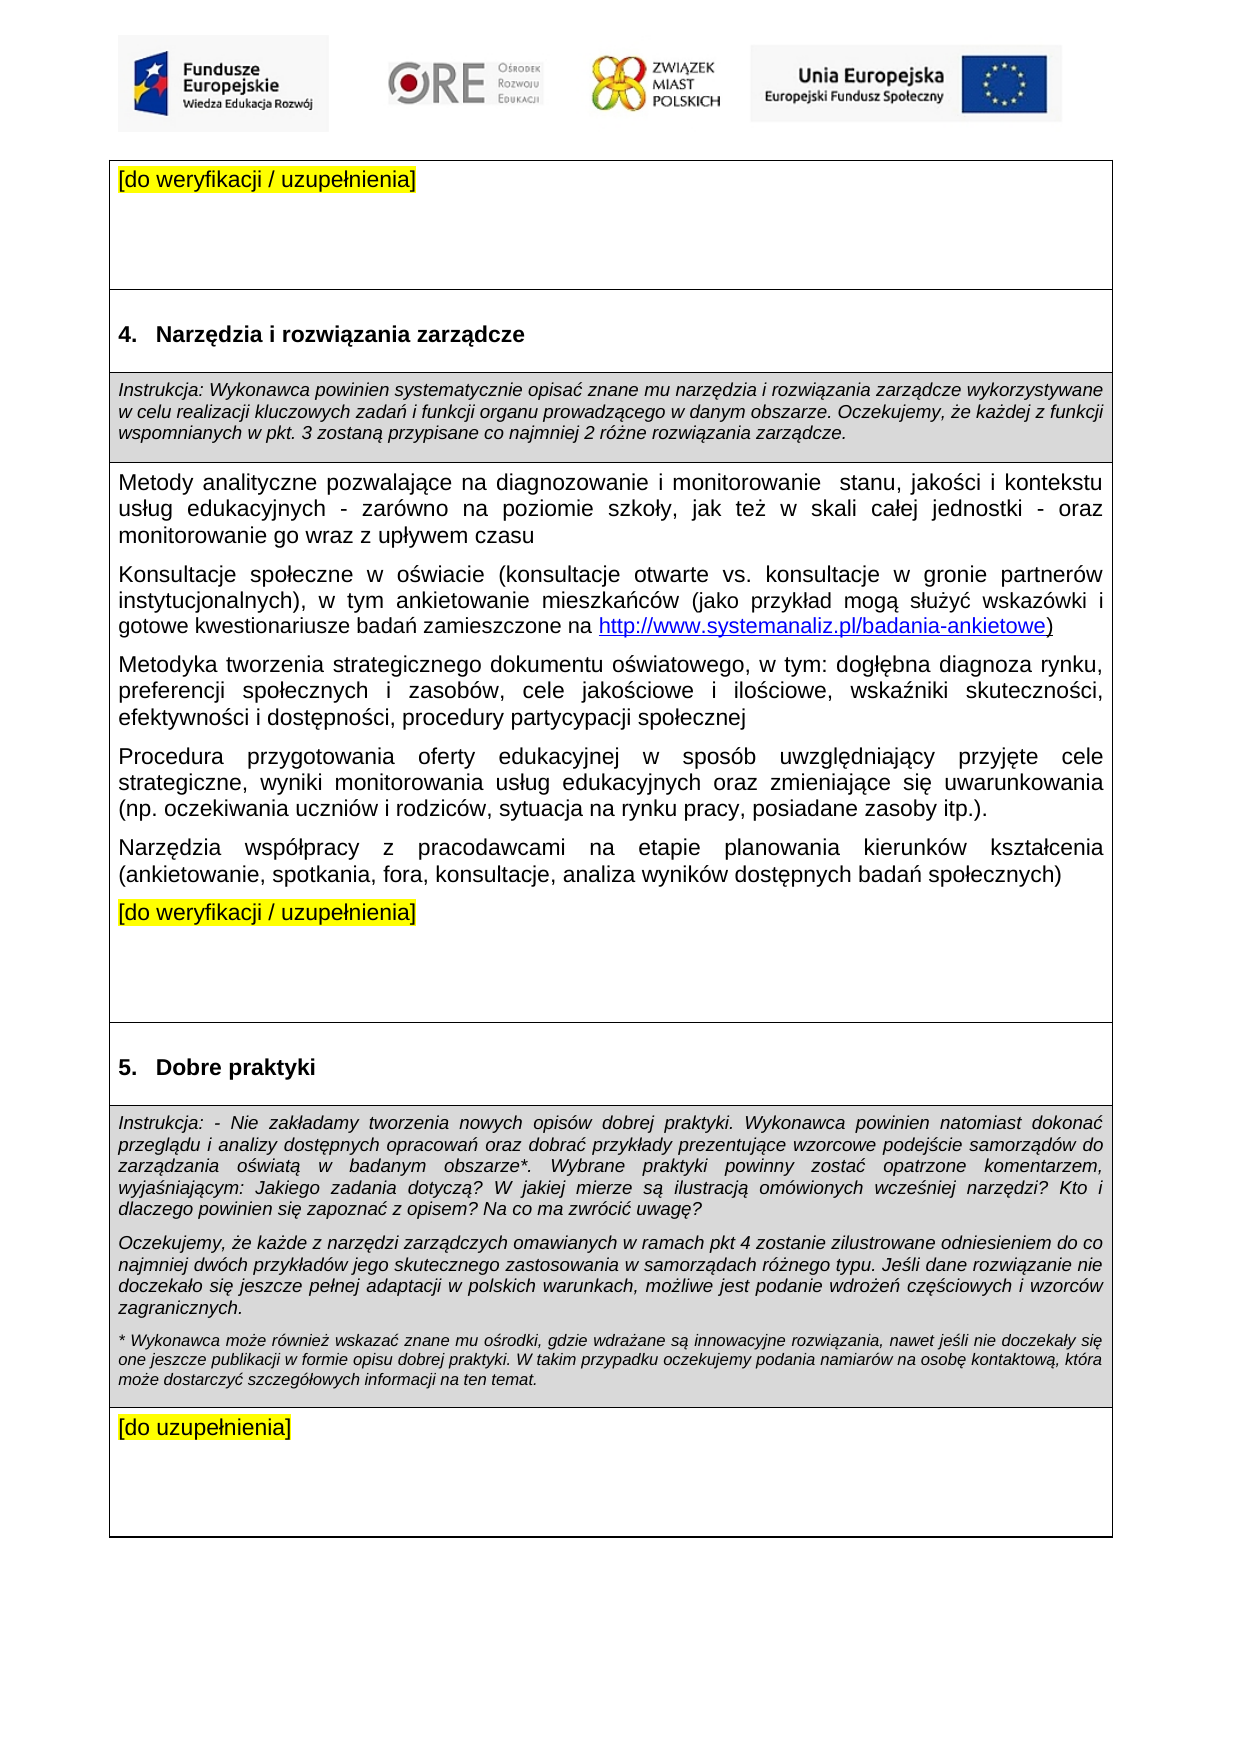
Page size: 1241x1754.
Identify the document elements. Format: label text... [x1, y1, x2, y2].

picture [118, 35, 1064, 132]
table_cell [110, 161, 1112, 289]
table_cell Dobre praktyki [110, 1023, 1112, 1105]
table_cell [do uzupełnienia] [110, 1408, 1112, 1536]
table_cell Instrukcja: - Nie zakładamy tworzenia nowych opisów dobrej praktyki. Wykonawca powinien natomiast dokonać przeglądu i analizy dostępnych opracowań oraz dobrać przykłady prezentujące wzorcowe podejście samorządów do zarządzania oświatą w badanym obszarze*. Wybrane praktyki powinny zostać opatrzone komentarzem, wyjaśniającym: Jakiego zadania dotyczą? W jakiej mierze są ilustracją omówionych wcześniej narzędzi? Kto i dlaczego powinien się zapoznać z opisem? Na co ma zwrócić uwagę? Oczekujemy, że każde z narzędzi zarządczych omawianych w ramach pkt 4 zostanie zilustrowane odniesieniem do co najmniej dwóch przykładów jego skutecznego zastosowania w samorządach różnego typu. Jeśli dane rozwiązanie nie doczekało się jeszcze pełnej adaptacji w polskich warunkach, możliwe jest podanie wdrożeń częściowych i wzorców zagranicznych. * Wykonawca może również wskazać znane mu ośrodki, gdzie wdrażane są innowacyjne rozwiązania, nawet jeśli nie doczekały się one jeszcze publikacji w formie opisu dobrej praktyki. W takim przypadku oczekujemy podania namiarów na osobę kontaktową, która może dostarczyć szczegółowych informacji na ten temat. [110, 1106, 1112, 1407]
table_cell Narzędzia i rozwiązania zarządcze [110, 290, 1112, 372]
table_cell Instrukcja: Wykonawca powinien systematycznie opisać znane mu narzędzia i rozwiązania zarządcze wykorzystywane w celu realizacji kluczowych zadań i funkcji organu prowadzącego w danym obszarze. Oczekujemy, że każdej z funkcji wspomnianych w pkt. 3 zostaną przypisane co najmniej 2 różne rozwiązania zarządcze. [110, 373, 1112, 462]
table_cell Metody analityczne pozwalające na diagnozowanie i monitorowanie stanu, jakości i kontekstu usług edukacyjnych - zarówno na poziomie szkoły, jak też w skali całej jednostki - oraz monitorowanie go wraz z upływem czasu Konsultacje społeczne w oświacie (konsultacje otwarte vs. konsultacje w gronie partnerów instytucjonalnych), w tym ankietowanie mieszkańców (jako przykład mogą służyć wskazówki i gotowe kwestionariusze badań zamieszczone na http://www.systemanaliz.pl/badania-ankietowe) Metodyka tworzenia strategicznego dokumentu oświatowego, w tym: dogłębna diagnoza rynku, preferencji społecznych i zasobów, cele jakościowe i ilościowe, wskaźniki skuteczności, efektywności i dostępności, procedury partycypacji społecznej Procedura przygotowania oferty edukacyjnej w sposób uwzględniający przyjęte cele strategiczne, wyniki monitorowania usług edukacyjnych oraz zmieniające się uwarunkowania (np. oczekiwania uczniów i rodziców, sytuacja na rynku pracy, posiadane zasoby itp.). Narzędzia współpracy z pracodawcami na etapie planowania kierunków kształcenia (ankietowanie, spotkania, fora, konsultacje, analiza wyników dostępnych badań społecznych) [do weryfikacji / uzupełnienia] [110, 463, 1112, 1022]
